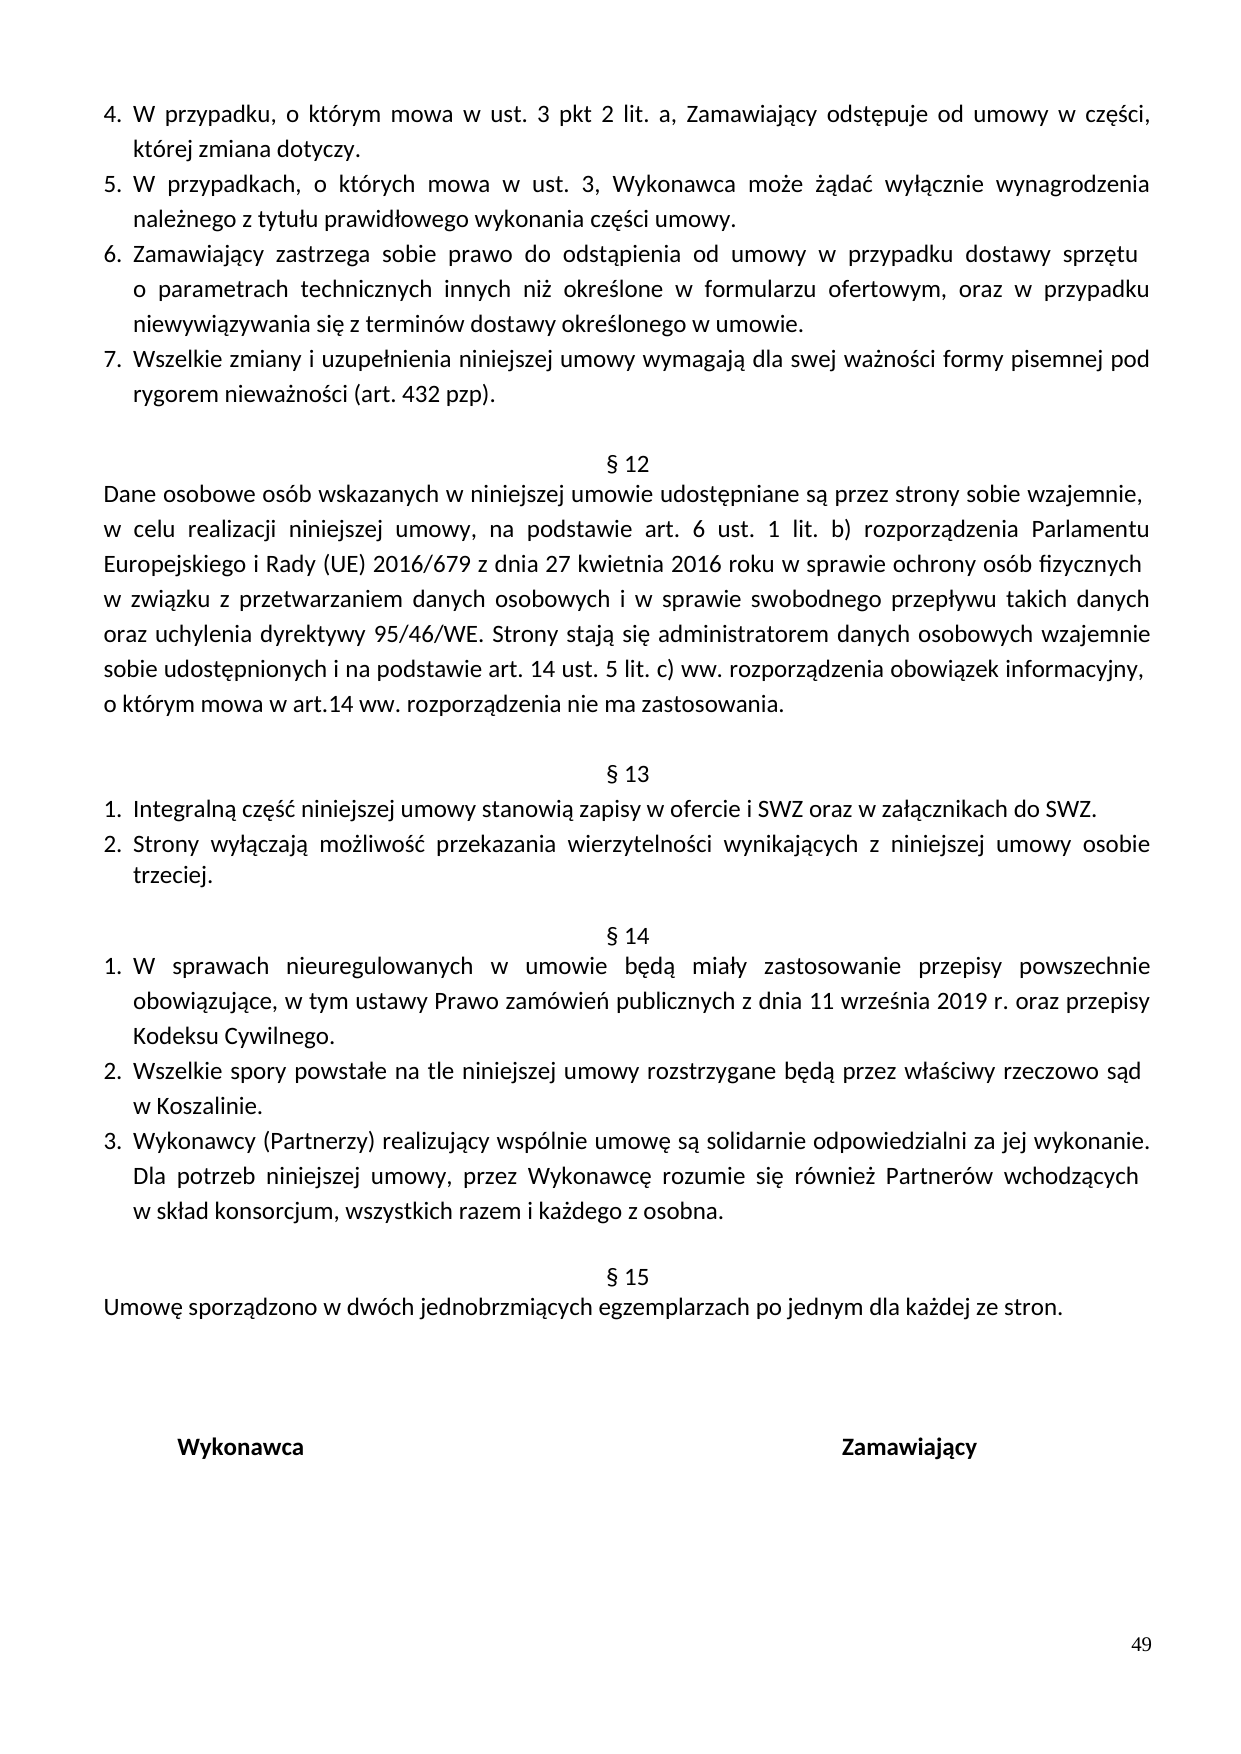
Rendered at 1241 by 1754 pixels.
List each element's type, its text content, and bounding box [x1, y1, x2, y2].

text § 13 [103, 758, 1152, 789]
text Wykonawca Zamawiający [103, 1432, 1152, 1462]
text Umowę sporządzono w dwóch jednobrzmiących egzemplarzach po jednym dla każdej ze stron. [103, 1292, 1152, 1322]
text § 14 [103, 920, 1152, 951]
list W sprawach nieuregulowanych w umowie będą miały zastosowanie przepisy powszechnie obowiązujące, w tym ustawy Prawo zamówień publicznych z dnia 11 września 2019 r. oraz przepisy Kodeksu Cywilnego. [103, 951, 1152, 1051]
list W przypadkach, o których mowa w ust. 3, Wykonawca może żądać wyłącznie wynagrodzenia należnego z tytułu prawidłowego wykonania części umowy. [103, 168, 1152, 233]
list W przypadku, o którym mowa w ust. 3 pkt 2 lit. a, Zamawiający odstępuje od umowy w części, której zmiana dotyczy. [103, 98, 1152, 163]
list Wszelkie zmiany i uzupełnienia niniejszej umowy wymagają dla swej ważności formy pisemnej pod rygorem nieważności (art. 432 pzp). [103, 343, 1152, 408]
list Wykonawcy (Partnerzy) realizujący wspólnie umowę są solidarnie odpowiedzialni za jej wykonanie. Dla potrzeb niniejszej umowy, przez Wykonawcę rozumie się również Partnerów wchodzących w skład konsorcjum, wszystkich razem i każdego z osobna. [103, 1126, 1152, 1226]
text § 12 [103, 448, 1152, 478]
list Integralną część niniejszej umowy stanowią zapisy w ofercie i SWZ oraz w załącznikach do SWZ. [103, 793, 1152, 824]
text Dane osobowe osób wskazanych w niniejszej umowie udostępniane są przez strony sobie wzajemnie, w celu realizacji niniejszej umowy, na podstawie art. 6 ust. 1 lit. b) rozporządzenia Parlamentu Europejskiego i Rady (UE) 2016/679 z dnia 27 kwietnia 2016 roku w sprawie ochrony osób fizycznych w związku z przetwarzaniem danych osobowych i w sprawie swobodnego przepływu takich danych oraz uchylenia dyrektywy 95/46/WE. Strony stają się administratorem danych osobowych wzajemnie sobie udostępnionych i na podstawie art. 14 ust. 5 lit. c) ww. rozporządzenia obowiązek informacyjny, o którym mowa w art.14 ww. rozporządzenia nie ma zastosowania. [103, 478, 1152, 719]
list Strony wyłączają możliwość przekazania wierzytelności wynikających z niniejszej umowy osobie trzeciej. [103, 828, 1152, 889]
text § 15 [103, 1261, 1152, 1292]
list Zamawiający zastrzega sobie prawo do odstąpienia od umowy w przypadku dostawy sprzętu o parametrach technicznych innych niż określone w formularzu ofertowym, oraz w przypadku niewywiązywania się z terminów dostawy określonego w umowie. [103, 238, 1152, 338]
list Wszelkie spory powstałe na tle niniejszej umowy rozstrzygane będą przez właściwy rzeczowo sąd w Koszalinie. [103, 1056, 1152, 1121]
